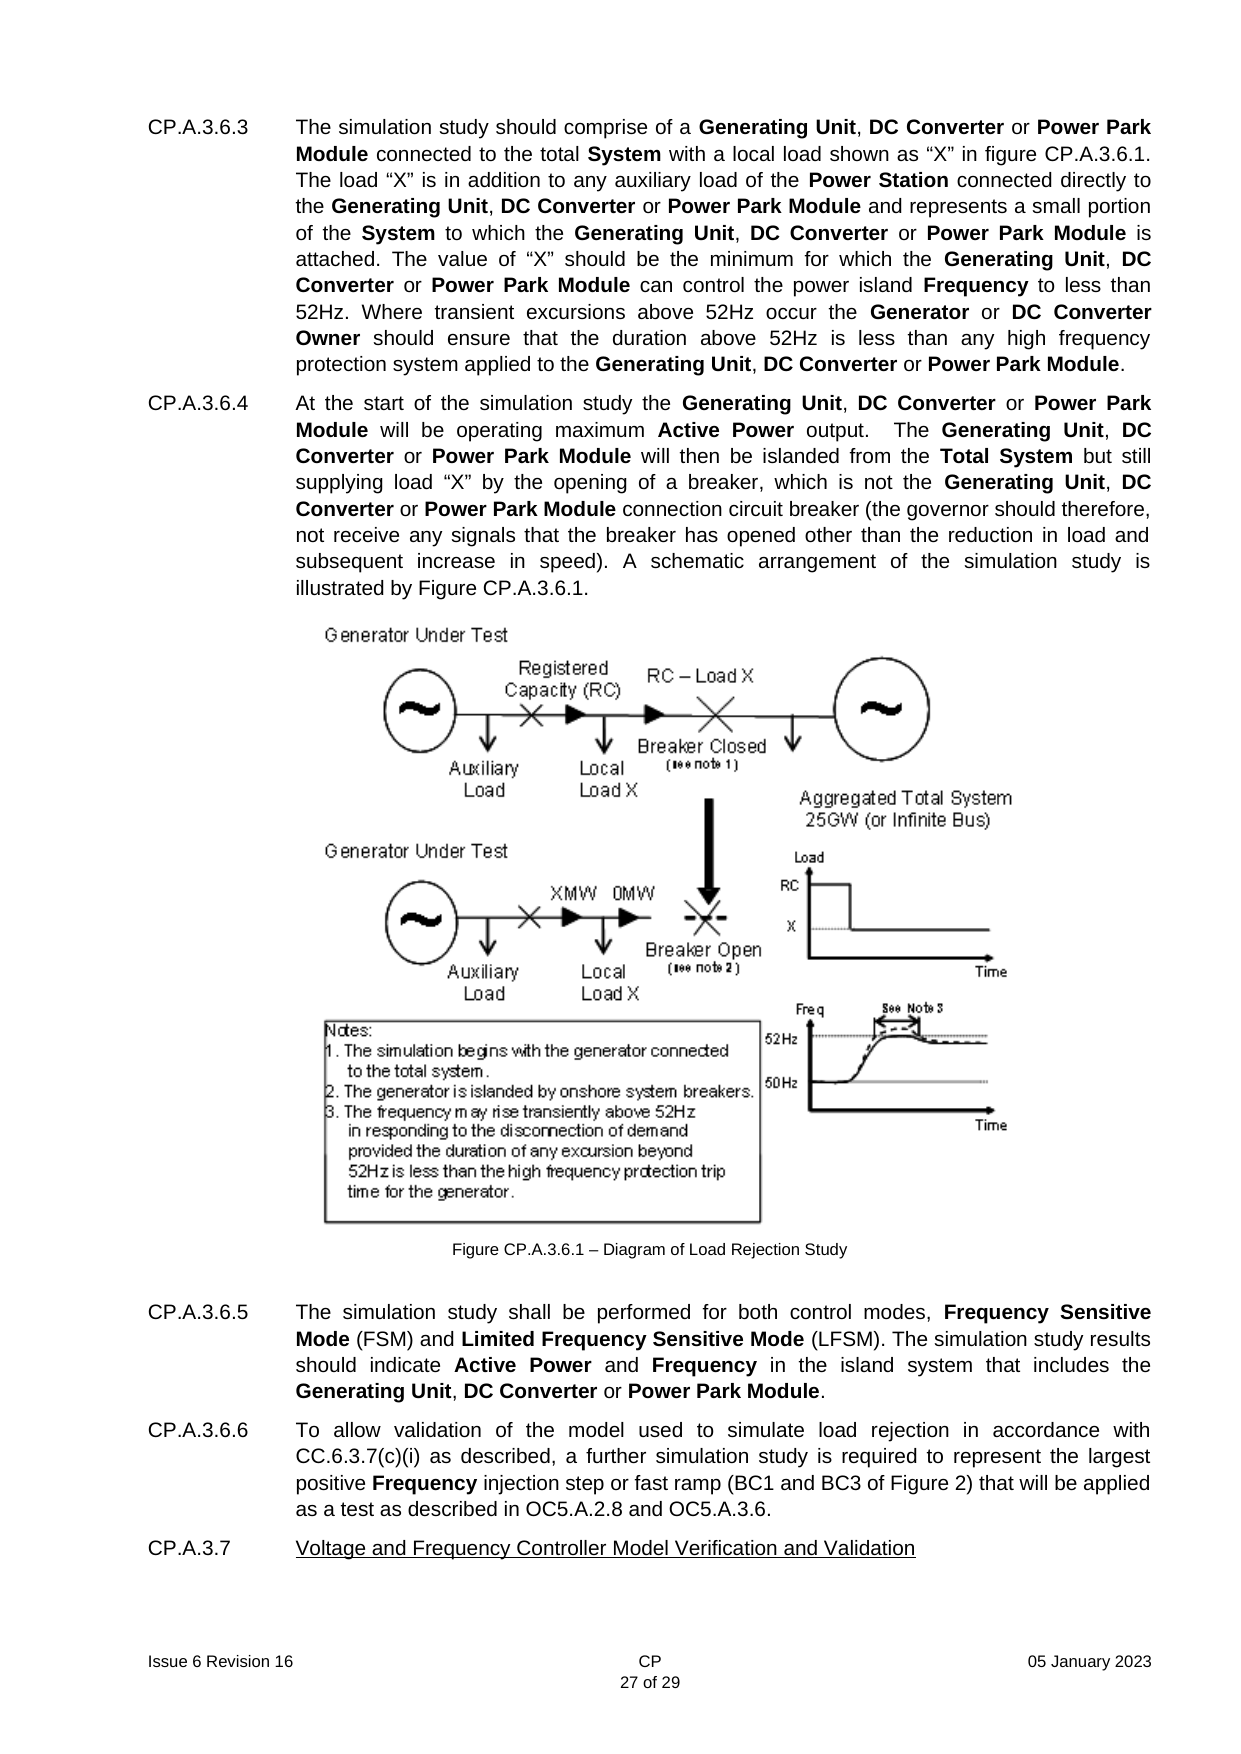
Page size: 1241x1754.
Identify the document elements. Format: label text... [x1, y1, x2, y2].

text CP.A.3.6.5 The simulation study shall be performed for both control modes, Frequency Sensitive Mode (FSM) and Limited Frequency Sensitive Mode (LFSM). The simulation study results should indicate Active Power and Frequency in the island system that includes the Generating Unit, DC Converter or Power Park Module. [148, 1300, 1152, 1403]
text Figure CP.A.3.6.1 – Diagram of Load Rejection Study [148, 1240, 1152, 1259]
text CP.A.3.6.3 The simulation study should comprise of a Generating Unit, DC Converter or Power Park Module connected to the total System with a local load shown as “X” in figure CP.A.3.6.1. The load “X” is in addition to any auxiliary load of the Power Station connected directly to the Generating Unit, DC Converter or Power Park Module and represents a small portion of the System to which the Generating Unit, DC Converter or Power Park Module is attached. The value of “X” should be the minimum for which the Generating Unit, DC Converter or Power Park Module can control the power island Frequency to less than 52Hz. Where transient excursions above 52Hz occur the Generator or DC Converter Owner should ensure that the duration above 52Hz is less than any high frequency protection system applied to the Generating Unit, DC Converter or Power Park Module. [148, 115, 1152, 376]
text CP.A.3.6.6 To allow validation of the model used to simulate load rejection in accordance with CC.6.3.7(c)(i) as described, a further simulation study is required to represent the largest positive Frequency injection step or fast ramp (BC1 and BC3 of Figure 2) that will be applied as a test as described in OC5.A.2.8 and OC5.A.3.6. [148, 1418, 1152, 1521]
text CP.A.3.7 Voltage and Frequency Controller Model Verification and Validation [148, 1536, 1152, 1560]
picture [279, 614, 1020, 1226]
text CP.A.3.6.4 At the start of the simulation study the Generating Unit, DC Converter or Power Park Module will be operating maximum Active Power output. The Generating Unit, DC Converter or Power Park Module will then be islanded from the Total System but still supplying load “X” by the opening of a breaker, which is not the Generating Unit, DC Converter or Power Park Module connection circuit breaker (the governor should therefore, not receive any signals that the breaker has opened other than the reduction in load and subsequent increase in speed). A schematic arrangement of the simulation study is illustrated by Figure CP.A.3.6.1. [148, 391, 1152, 599]
